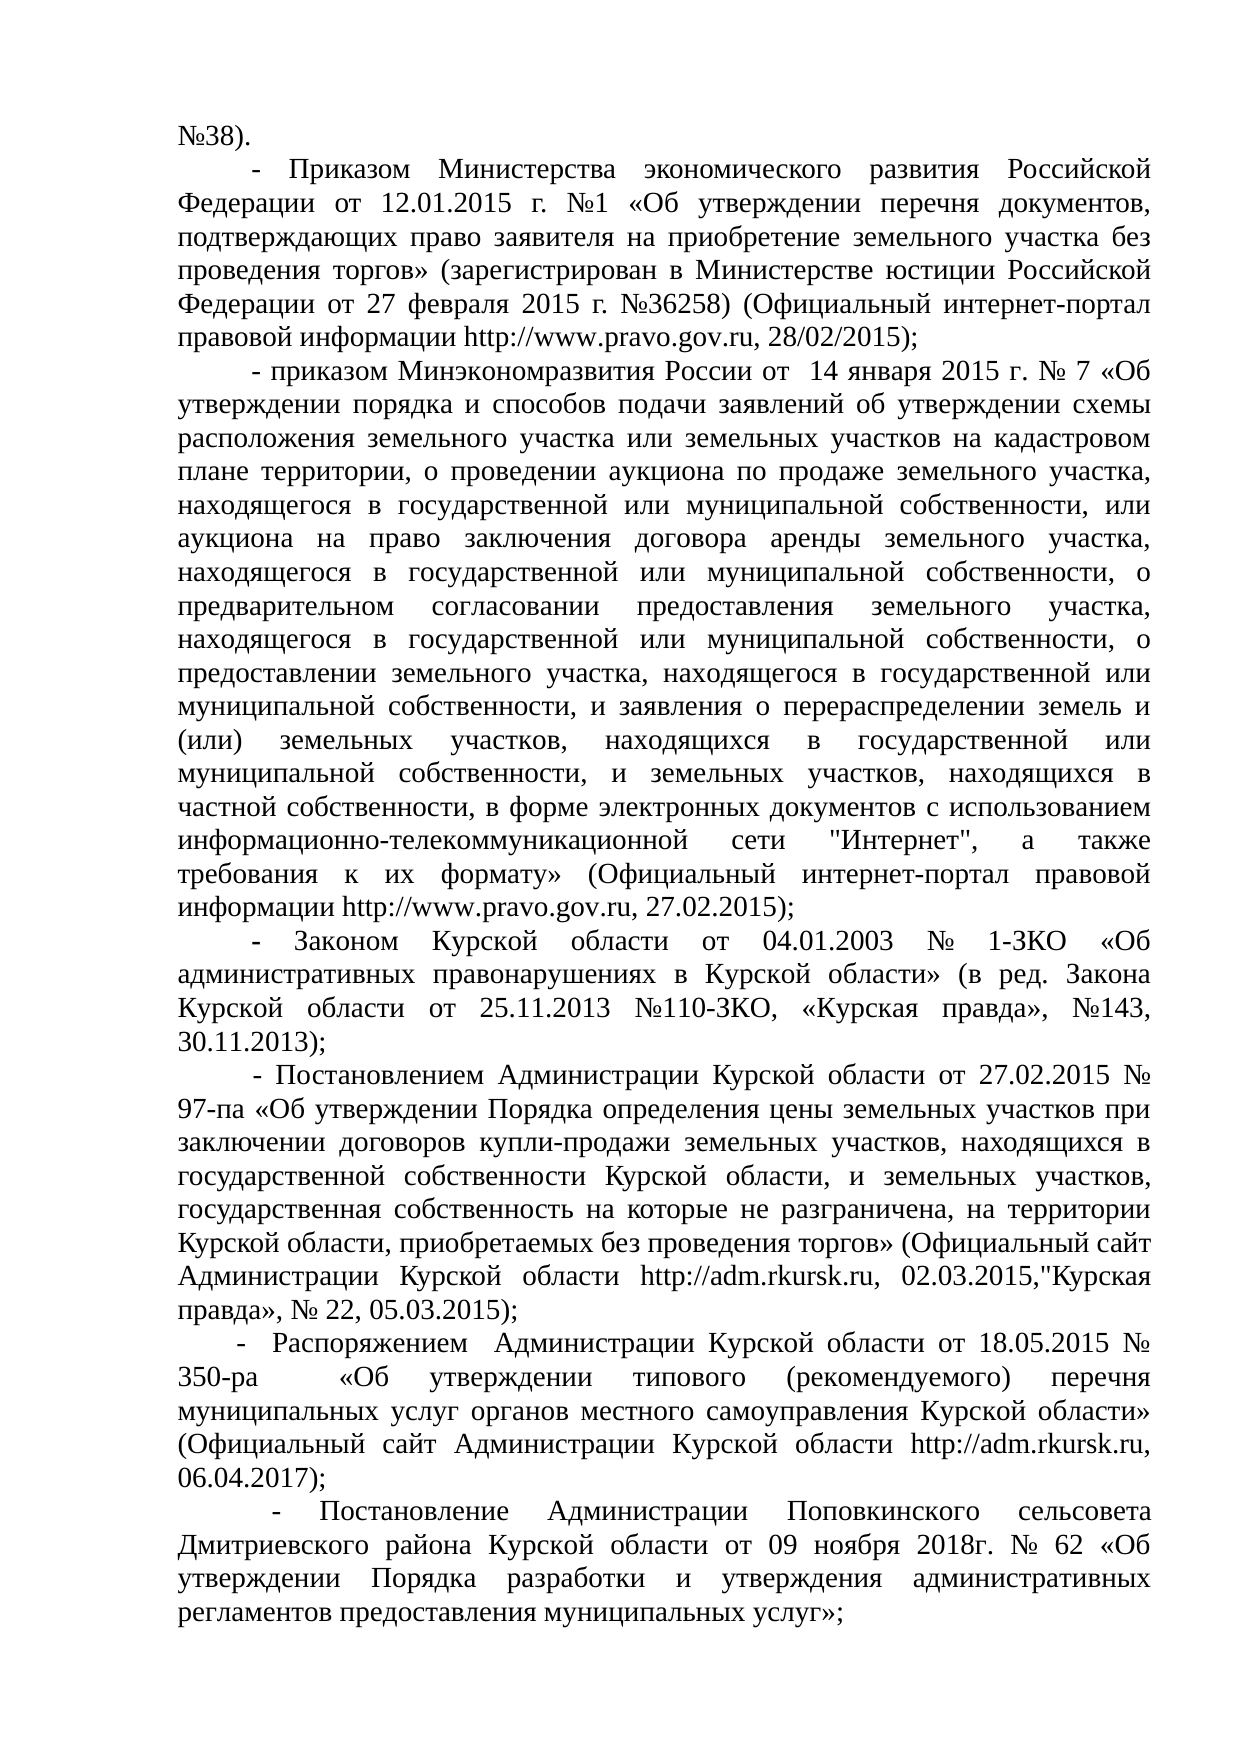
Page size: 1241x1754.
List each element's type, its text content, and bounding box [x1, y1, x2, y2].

text - Законом Курской области от 04.01.2003 № 1-ЗКО «Об административных правонарушениях в Курской области» (в ред. Закона Курской области от 25.11.2013 №110-ЗКО, «Курская правда», №143, 30.11.2013); [177, 923, 1152, 1057]
text - Постановлением Администрации Курской области от 27.02.2015 № 97-па «Об утверждении Порядка определения цены земельных участков при заключении договоров купли-продажи земельных участков, находящихся в государственной собственности Курской области, и земельных участков, государственная собственность на которые не разграничена, на территории Курской области, приобретаемых без проведения торгов» (Официальный сайт Администрации Курской области http://adm.rkursk.ru, 02.03.2015,"Курская правда», № 22, 05.03.2015); [177, 1057, 1152, 1326]
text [177, 118, 1152, 152]
text - приказом Минэкономразвития России от 14 января 2015 г. № 7 «Об утверждении порядка и способов подачи заявлений об утверждении схемы расположения земельного участка или земельных участков на кадастровом плане территории, о проведении аукциона по продаже земельного участка, находящегося в государственной или муниципальной собственности, или аукциона на право заключения договора аренды земельного участка, находящегося в государственной или муниципальной собственности, о предварительном согласовании предоставления земельного участка, находящегося в государственной или муниципальной собственности, о предоставлении земельного участка, находящегося в государственной или муниципальной собственности, и заявления о перераспределении земель и (или) земельных участков, находящихся в государственной или муниципальной собственности, и земельных участков, находящихся в частной собственности, в форме электронных документов с использованием информационно-телекоммуникационной сети "Интернет", а также требования к их формату» (Официальный интернет-портал правовой информации http://www.pravo.gov.ru, 27.02.2015); [177, 353, 1152, 923]
text - Приказом Министерства экономического развития Российской Федерации от 12.01.2015 г. №1 «Об утверждении перечня документов, подтверждающих право заявителя на приобретение земельного участка без проведения торгов» (зарегистрирован в Министерстве юстиции Российской Федерации от 27 февраля 2015 г. №36258) (Официальный интернет-портал правовой информации http://www.pravo.gov.ru, 28/02/2015); [177, 152, 1152, 353]
text - Постановление Администрации Поповкинского сельсовета Дмитриевского района Курской области от 09 ноября 2018г. № 62 «Об утверждении Порядка разработки и утверждения административных регламентов предоставления муниципальных услуг»; [177, 1493, 1152, 1627]
text - Распоряжением Администрации Курской области от 18.05.2015 № 350-ра «Об утверждении типового (рекомендуемого) перечня муниципальных услуг органов местного самоуправления Курской области» (Официальный сайт Администрации Курской области http://adm.rkursk.ru, 06.04.2017); [177, 1326, 1152, 1493]
